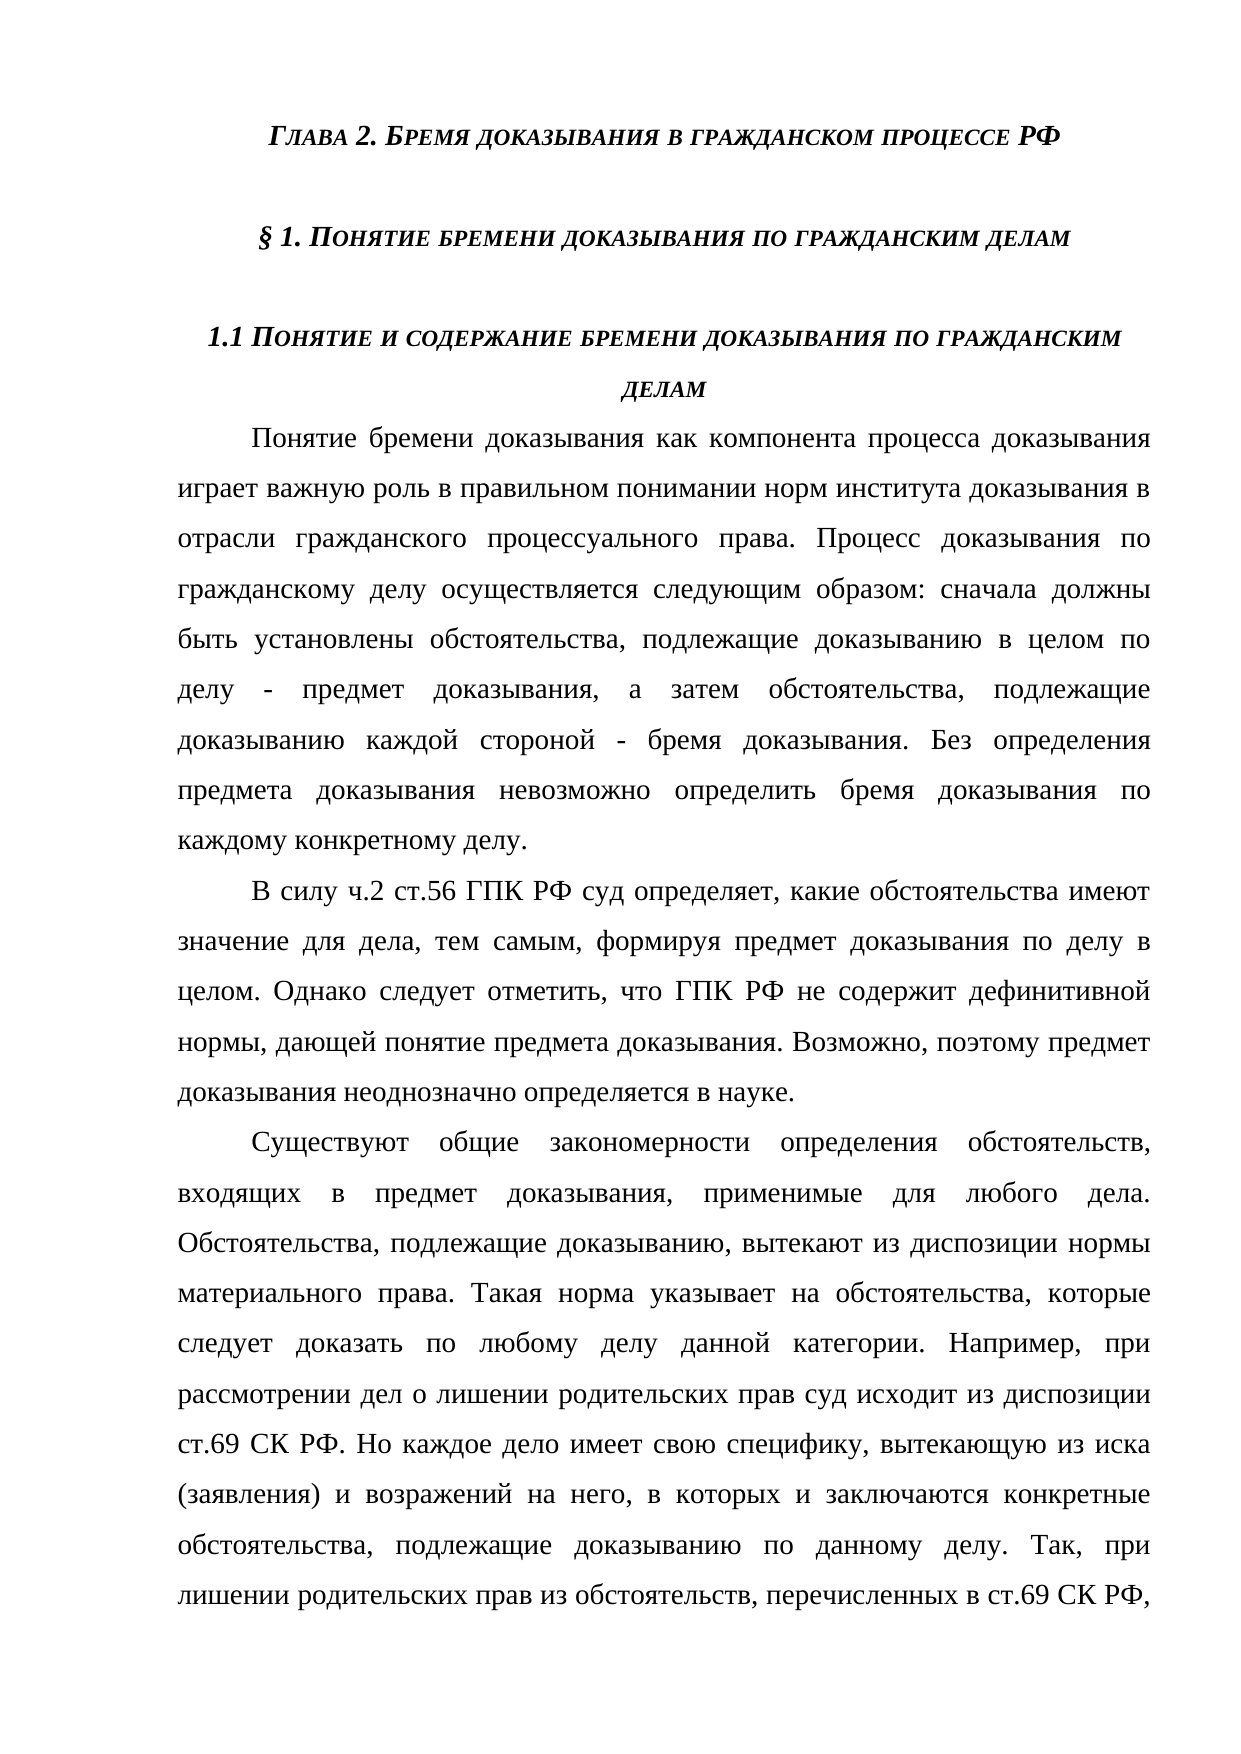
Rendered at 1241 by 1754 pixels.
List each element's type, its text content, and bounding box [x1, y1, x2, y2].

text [177, 1124, 1152, 1611]
subtitle Глава 2. Бремя доказывания в гражданском процессе РФ [177, 118, 1152, 152]
text В силу ч.2 ст.56 ГПК РФ суд определяет, какие обстоятельства имеют значение для дела, тем самым, формируя предмет доказывания по делу в целом. Однако следует отметить, что ГПК РФ не содержит дефинитивной нормы, дающей понятие предмета доказывания. Возможно, поэтому предмет доказывания неоднозначно определяется в науке. [177, 873, 1152, 1108]
subtitle § 1. Понятие бремени доказывания по гражданским делам [177, 219, 1152, 252]
text Понятие бремени доказывания как компонента процесса доказывания играет важную роль в правильном понимании норм института доказывания в отрасли гражданского процессуального права. Процесс доказывания по гражданскому делу осуществляется следующим образом: сначала должны быть установлены обстоятельства, подлежащие доказыванию в целом по делу - предмет доказывания, а затем обстоятельства, подлежащие доказыванию каждой стороной - бремя доказывания. Без определения предмета доказывания невозможно определить бремя доказывания по каждому конкретному делу. [177, 420, 1152, 856]
subtitle 1.1 Понятие и содержание бремени доказывания по гражданским делам [177, 319, 1152, 403]
